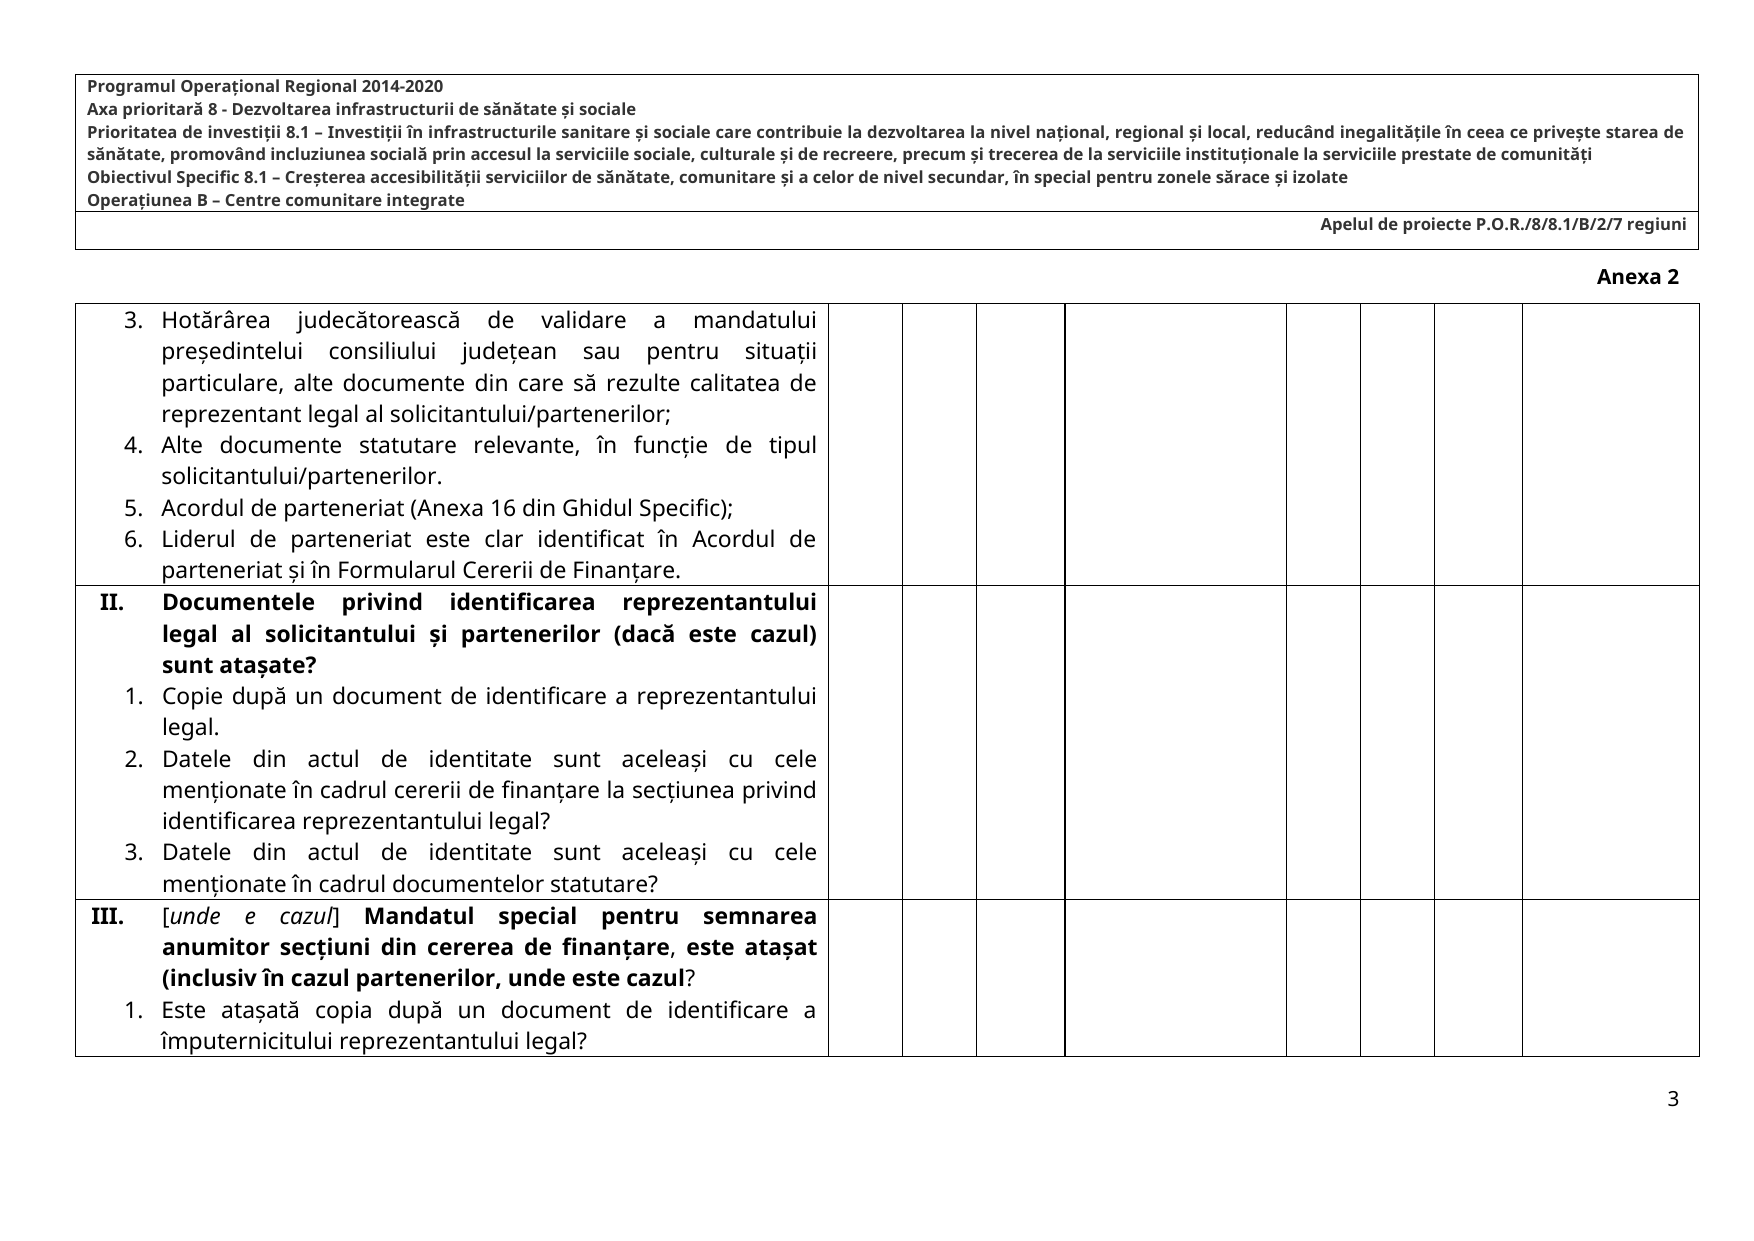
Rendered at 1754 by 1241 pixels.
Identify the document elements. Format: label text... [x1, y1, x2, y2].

table_cell [829, 586, 902, 899]
table_cell [1523, 586, 1699, 899]
table_cell [977, 586, 1064, 899]
table_cell [1066, 304, 1286, 585]
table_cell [76, 900, 828, 1056]
table_cell [977, 900, 1064, 1056]
table_cell [1287, 586, 1360, 899]
table_cell [1361, 586, 1434, 899]
table_cell [1287, 304, 1360, 585]
table_cell [903, 586, 976, 899]
table_cell [1066, 900, 1286, 1056]
table_cell Documentele privind identificarea reprezentantului legal al solicitantului şi partenerilor (dacă este cazul) sunt ataşate? Copie după un document de identificare a reprezentantului legal. Datele din actul de identitate sunt aceleași cu cele menționate în cadrul cererii de finanțare la secțiunea privind identificarea reprezentantului legal? Datele din actul de identitate sunt aceleași cu cele menționate în cadrul documentelor statutare? [76, 586, 828, 899]
table_cell [1435, 900, 1522, 1056]
table_cell [1066, 586, 1286, 899]
table_cell [903, 900, 976, 1056]
table_cell [1523, 304, 1699, 585]
table_cell [1361, 900, 1434, 1056]
table_cell [1287, 900, 1360, 1056]
table_cell [1435, 304, 1522, 585]
table_cell [1523, 900, 1699, 1056]
table_cell [829, 304, 902, 585]
table_cell [1435, 586, 1522, 899]
table_cell [903, 304, 976, 585]
table_cell [977, 304, 1064, 585]
table_cell [1361, 304, 1434, 585]
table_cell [76, 304, 828, 585]
table_cell [829, 900, 902, 1056]
